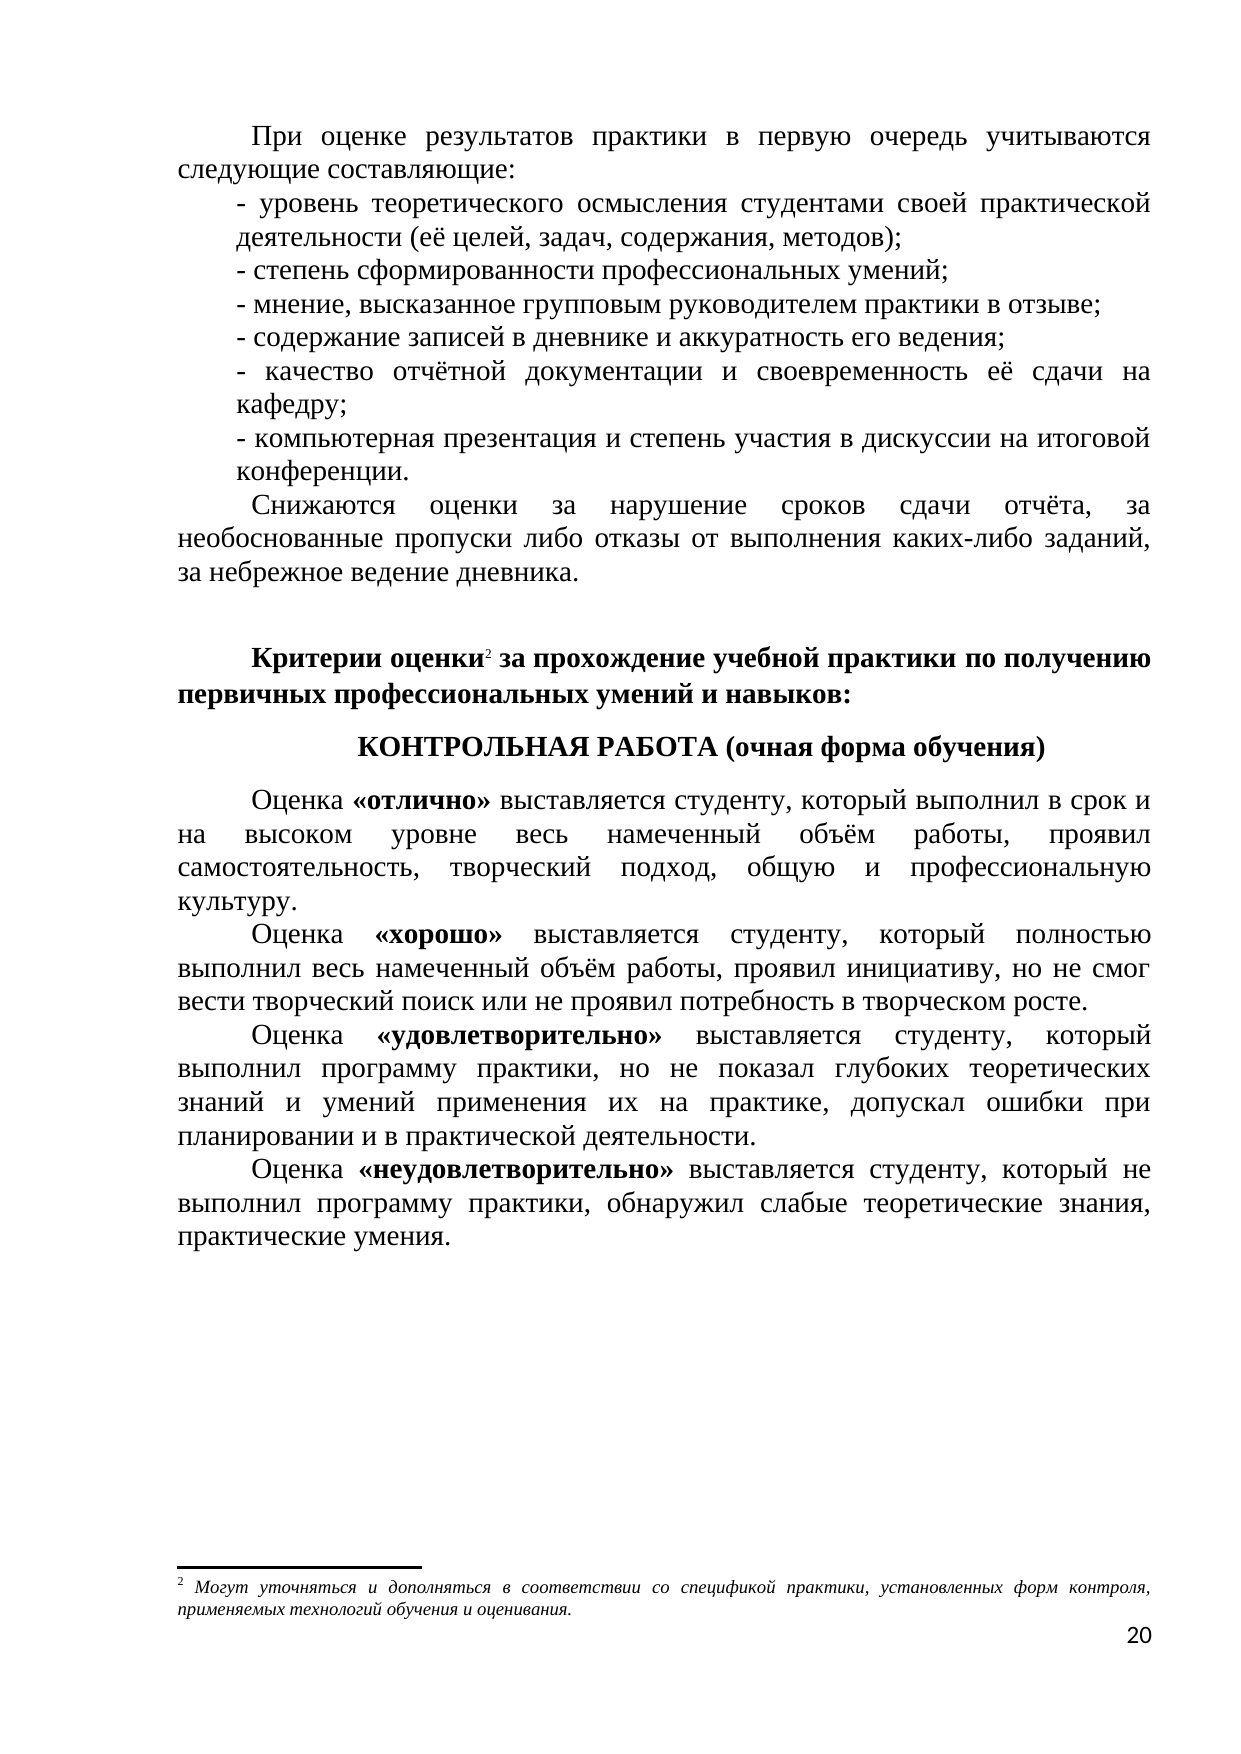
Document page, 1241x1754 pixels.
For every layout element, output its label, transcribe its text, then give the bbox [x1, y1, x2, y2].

text Оценка «неудовлетворительно» выставляется студенту, который не выполнил программу практики, обнаружил слабые теоретические знания, практические умения. [177, 1151, 1152, 1252]
text - степень сформированности профессиональных умений; [236, 252, 1152, 286]
text Оценка «удовлетворительно» выставляется студенту, который выполнил программу практики, но не показал глубоких теоретических знаний и умений применения их на практике, допускал ошибки при планировании и в практической деятельности. [177, 1017, 1152, 1151]
text Снижаются оценки за нарушение сроков сдачи отчёта, за необоснованные пропуски либо отказы от выполнения каких-либо заданий, за небрежное ведение дневника. [177, 487, 1152, 588]
text При оценке результатов практики в первую очередь учитываются следующие составляющие: [177, 118, 1152, 185]
text Оценка «отлично» выставляется студенту, который выполнил в срок и на высоком уровне весь намеченный объём работы, проявил самостоятельность, творческий подход, общую и профессиональную культуру. [177, 782, 1152, 916]
text - качество отчётной документации и своевременность её сдачи на кафедру; [236, 353, 1152, 420]
text Оценка «хорошо» выставляется студенту, который полностью выполнил весь намеченный объём работы, проявил инициативу, но не смог вести творческий поиск или не проявил потребность в творческом росте. [177, 916, 1152, 1017]
text Критерии оценки за прохождение учебной практики по получению первичных профессиональных умений и навыков: [177, 641, 1152, 710]
text КОНТРОЛЬНАЯ РАБОТА (очная форма обучения) [177, 729, 1152, 763]
text - содержание записей в дневнике и аккуратность его ведения; [236, 319, 1152, 353]
text - уровень теоретического осмысления студентами своей практической деятельности (её целей, задач, содержания, методов); [236, 185, 1152, 252]
text - мнение, высказанное групповым руководителем практики в отзыве; [236, 286, 1152, 319]
text - компьютерная презентация и степень участия в дискуссии на итоговой конференции. [236, 420, 1152, 487]
